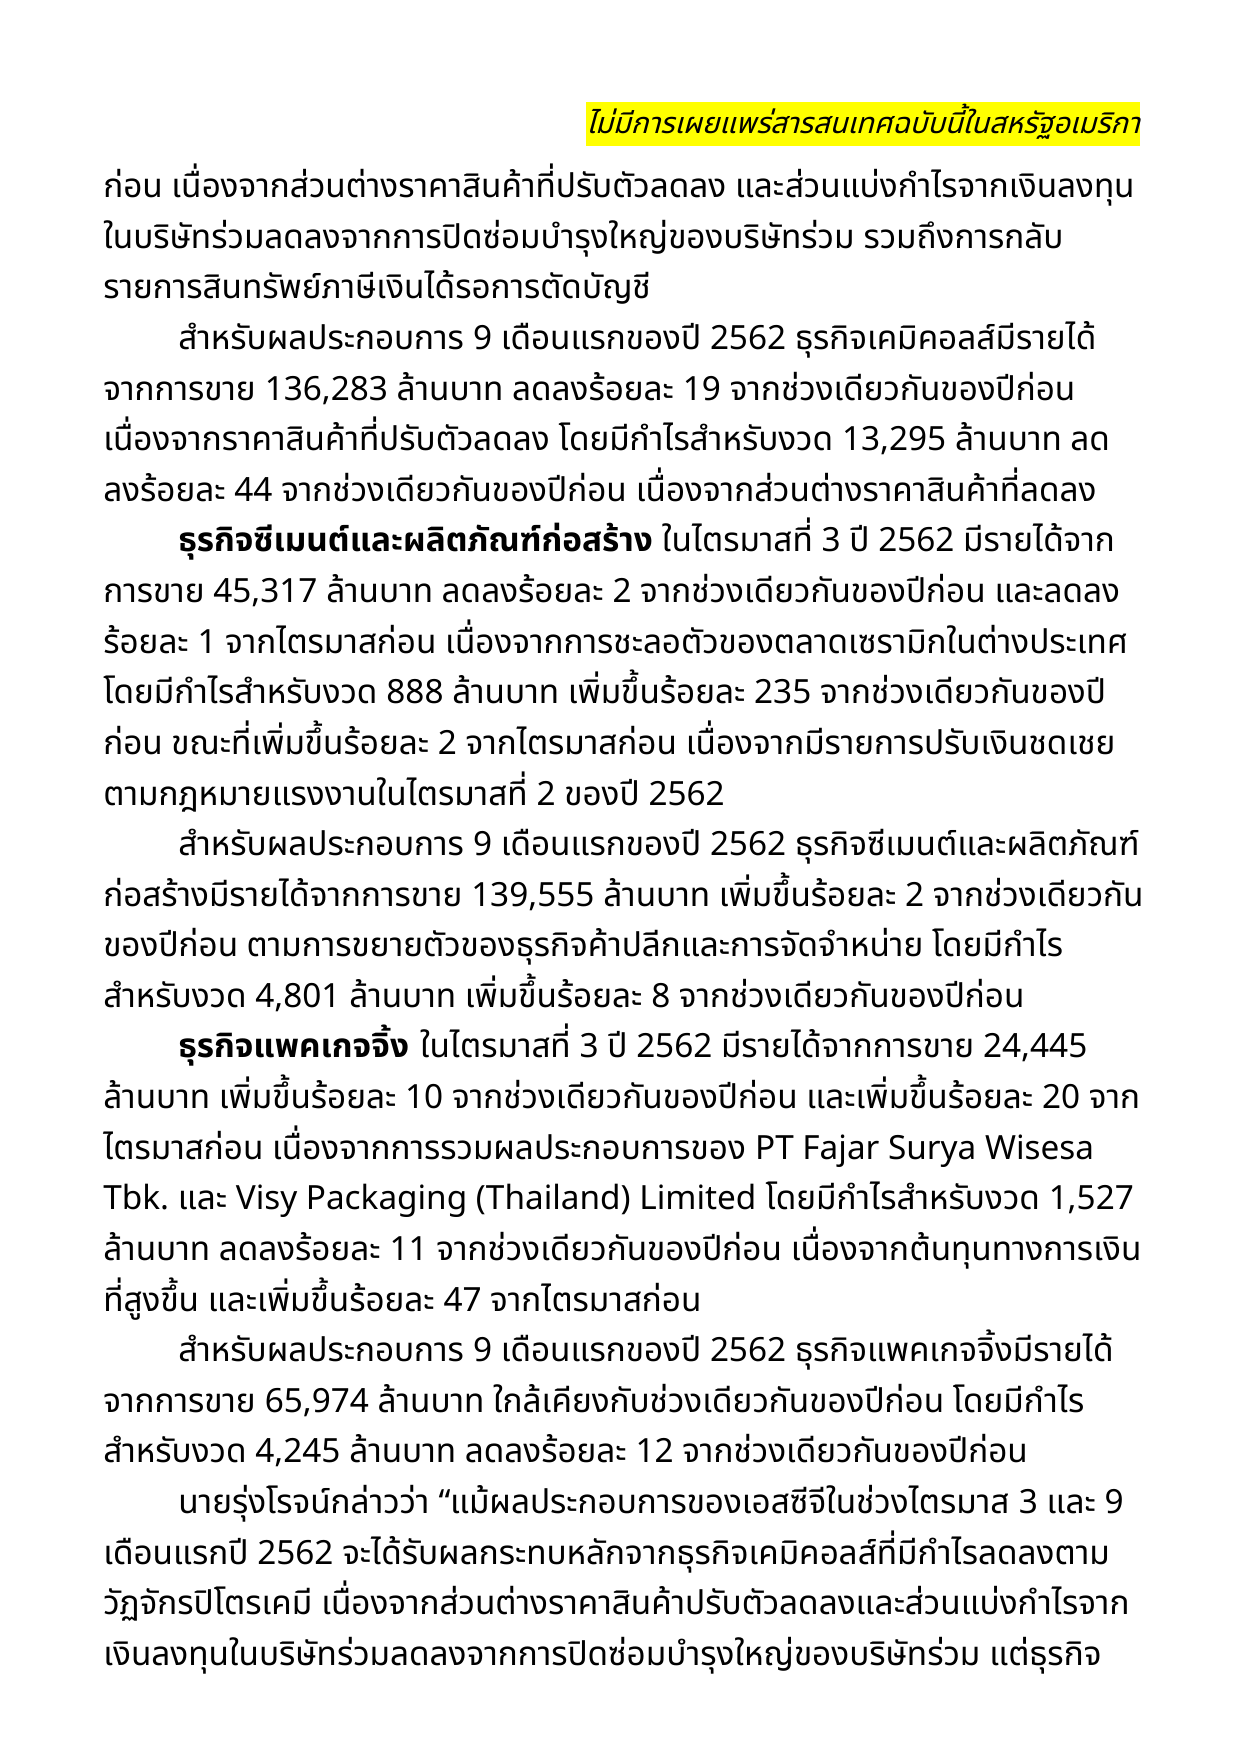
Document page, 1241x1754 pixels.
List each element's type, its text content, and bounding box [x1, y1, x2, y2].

text ธุรกิจแพคเกจจิ้ง ในไตรมาสที่ 3 ปี 2562 มีรายได้จากการขาย 24,445 ล้านบาท เพิ่มขึ้นร้อยละ 10 จากช่วงเดียวกันของปีก่อน และเพิ่มขึ้นร้อยละ 20 จากไตรมาสก่อน เนื่องจากการรวมผลประกอบการของ PT Fajar Surya Wisesa Tbk. และ Visy Packaging (Thailand) Limited โดยมีกำไรสำหรับงวด 1,527 ล้านบาท ลดลงร้อยละ 11 จากช่วงเดียวกันของปีก่อน เนื่องจากต้นทุนทางการเงินที่สูงขึ้น และเพิ่มขึ้นร้อยละ 47 จากไตรมาสก่อน [103, 1022, 1144, 1326]
text ธุรกิจซีเมนต์และผลิตภัณฑ์ก่อสร้าง ในไตรมาสที่ 3 ปี 2562 มีรายได้จากการขาย 45,317 ล้านบาท ลดลงร้อยละ 2 จากช่วงเดียวกันของปีก่อน และลดลงร้อยละ 1 จากไตรมาสก่อน เนื่องจากการชะลอตัวของตลาดเซรามิกในต่างประเทศ โดยมีกำไรสำหรับงวด 888 ล้านบาท เพิ่มขึ้นร้อยละ 235 จากช่วงเดียวกันของปีก่อน ขณะที่เพิ่มขึ้นร้อยละ 2 จากไตรมาสก่อน เนื่องจากมีรายการปรับเงินชดเชยตามกฎหมายแรงงานในไตรมาสที่ 2 ของปี 2562 [103, 516, 1144, 820]
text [103, 162, 1144, 314]
text สำหรับผลประกอบการ 9 เดือนแรกของปี 2562 ธุรกิจซีเมนต์และผลิตภัณฑ์ก่อสร้างมีรายได้จากการขาย 139,555 ล้านบาท เพิ่มขึ้นร้อยละ 2 จากช่วงเดียวกันของปีก่อน ตามการขยายตัวของธุรกิจค้าปลีกและการจัดจำหน่าย โดยมีกำไรสำหรับงวด 4,801 ล้านบาท เพิ่มขึ้นร้อยละ 8 จากช่วงเดียวกันของปีก่อน [103, 820, 1144, 1022]
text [103, 1478, 1144, 1680]
text สำหรับผลประกอบการ 9 เดือนแรกของปี 2562 ธุรกิจแพคเกจจิ้งมีรายได้จากการขาย 65,974 ล้านบาท ใกล้เคียงกับช่วงเดียวกันของปีก่อน โดยมีกำไรสำหรับงวด 4,245 ล้านบาท ลดลงร้อยละ 12 จากช่วงเดียวกันของปีก่อน [103, 1326, 1144, 1478]
text สำหรับผลประกอบการ 9 เดือนแรกของปี 2562 ธุรกิจเคมิคอลส์มีรายได้จากการขาย 136,283 ล้านบาท ลดลงร้อยละ 19 จากช่วงเดียวกันของปีก่อน เนื่องจากราคาสินค้าที่ปรับตัวลดลง โดยมีกำไรสำหรับงวด 13,295 ล้านบาท ลดลงร้อยละ 44 จากช่วงเดียวกันของปีก่อน เนื่องจากส่วนต่างราคาสินค้าที่ลดลง [103, 314, 1144, 516]
